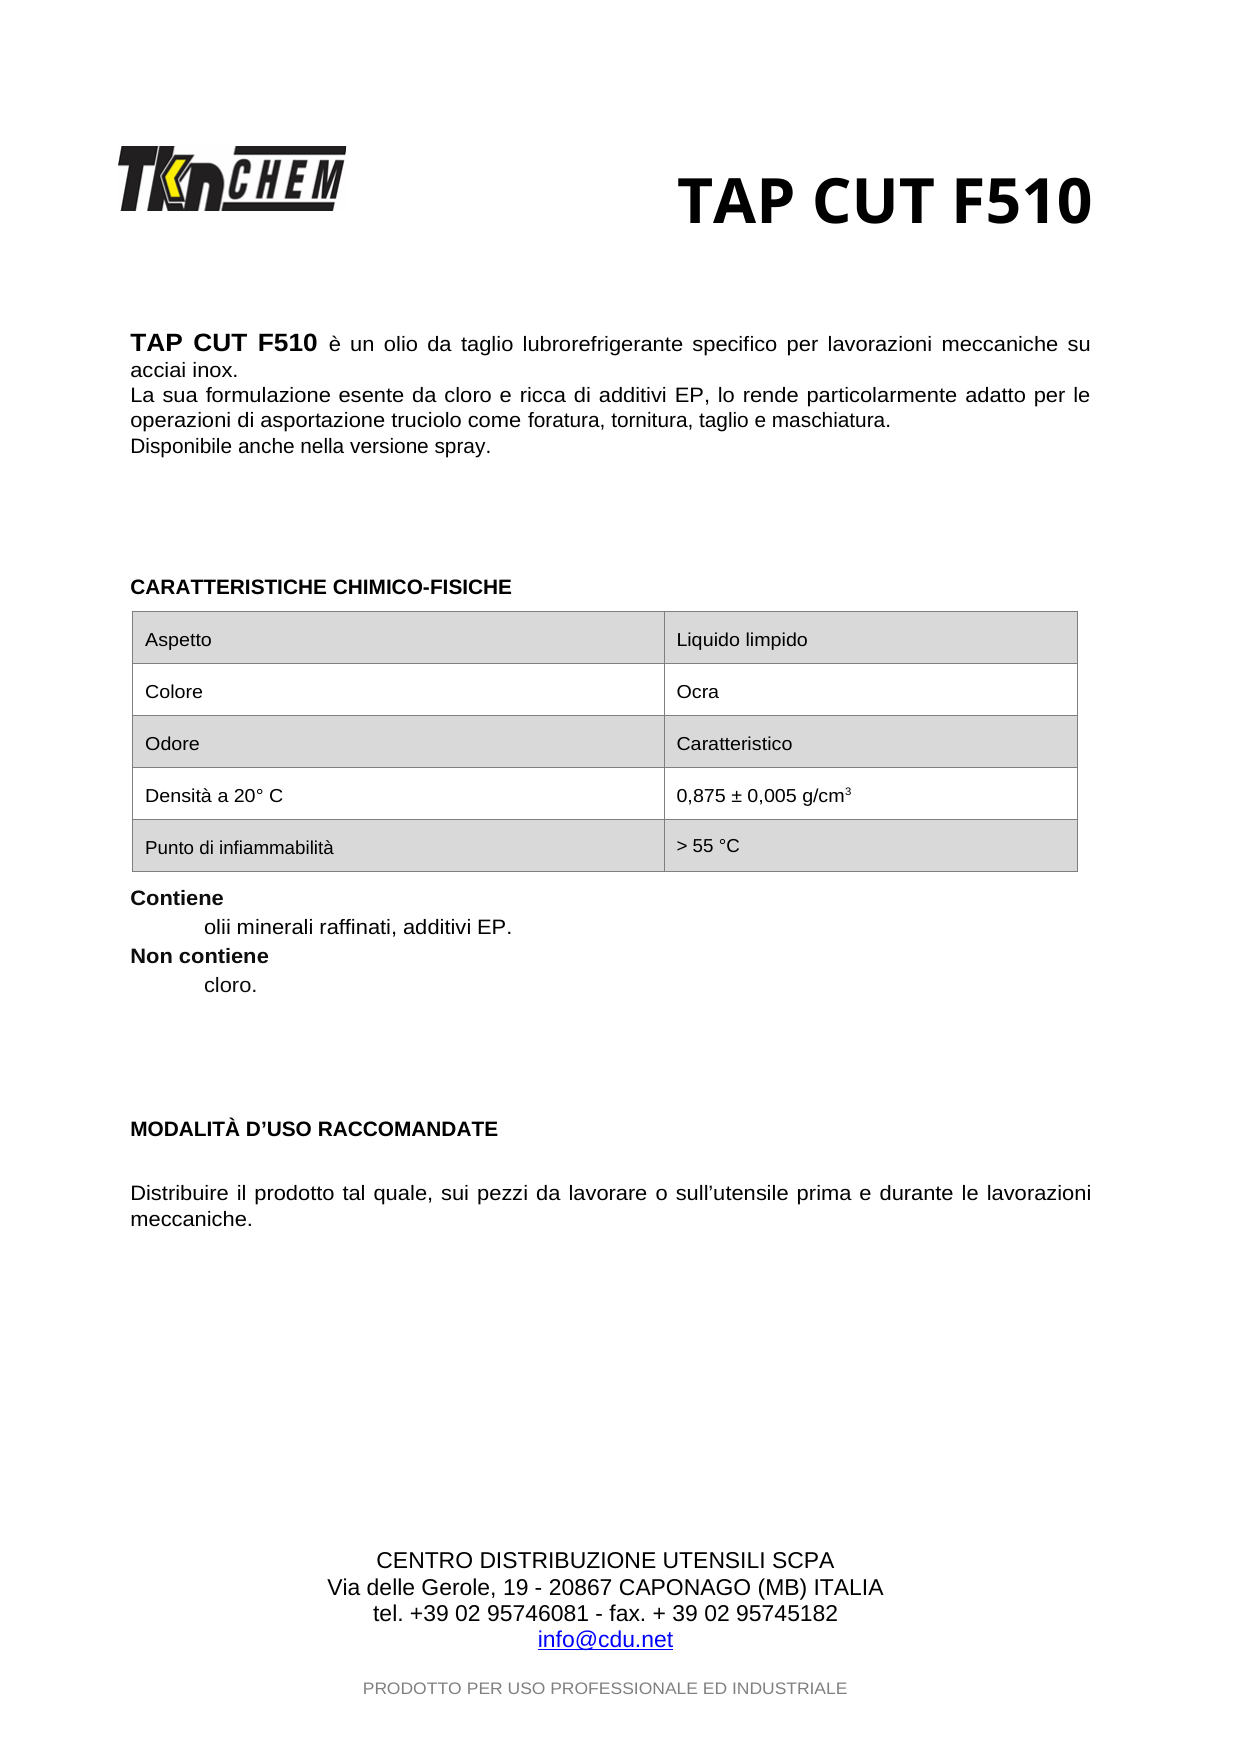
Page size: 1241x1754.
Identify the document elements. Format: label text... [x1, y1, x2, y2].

text MODALITÀ D’USO RACCOMANDATE [130, 1117, 1092, 1141]
table_cell Caratteristico [665, 716, 1077, 767]
text cloro. [204, 973, 1092, 997]
text olii minerali raffinati, additivi EP. [204, 915, 1092, 939]
text La sua formulazione esente da cloro e ricca di additivi EP, lo rende particolarmente adatto per le operazioni di asportazione truciolo come foratura, tornitura, taglio e maschiatura. [130, 383, 1092, 432]
text CARATTERISTICHE CHIMICO-FISICHE [130, 575, 1092, 599]
text Non contiene [130, 944, 1092, 968]
text Disponibile anche nella versione spray. [130, 434, 1092, 458]
subtitle TAP CUT F510 [387, 157, 1092, 242]
table_cell 0,875 ± 0,005 g/cm3 [665, 768, 1077, 819]
table_cell Densità a 20° C [133, 768, 664, 819]
text Distribuire il prodotto tal quale, sui pezzi da lavorare o sull’utensile prima e durante le lavorazioni meccaniche. [130, 1181, 1092, 1231]
table_cell Colore [133, 664, 664, 715]
table_header Liquido limpido [665, 612, 1077, 663]
table_cell > 55 °C [665, 820, 1077, 871]
text Contiene [130, 886, 1092, 910]
table_header Aspetto [133, 612, 664, 663]
table_cell Ocra [665, 664, 1077, 715]
text TAP CUT F510 è un olio da taglio lubrorefrigerante specifico per lavorazioni meccaniche su acciai inox. [130, 328, 1092, 382]
table_cell Odore [133, 716, 664, 767]
picture [118, 146, 347, 211]
table_cell Punto di infiammabilità [133, 820, 664, 871]
